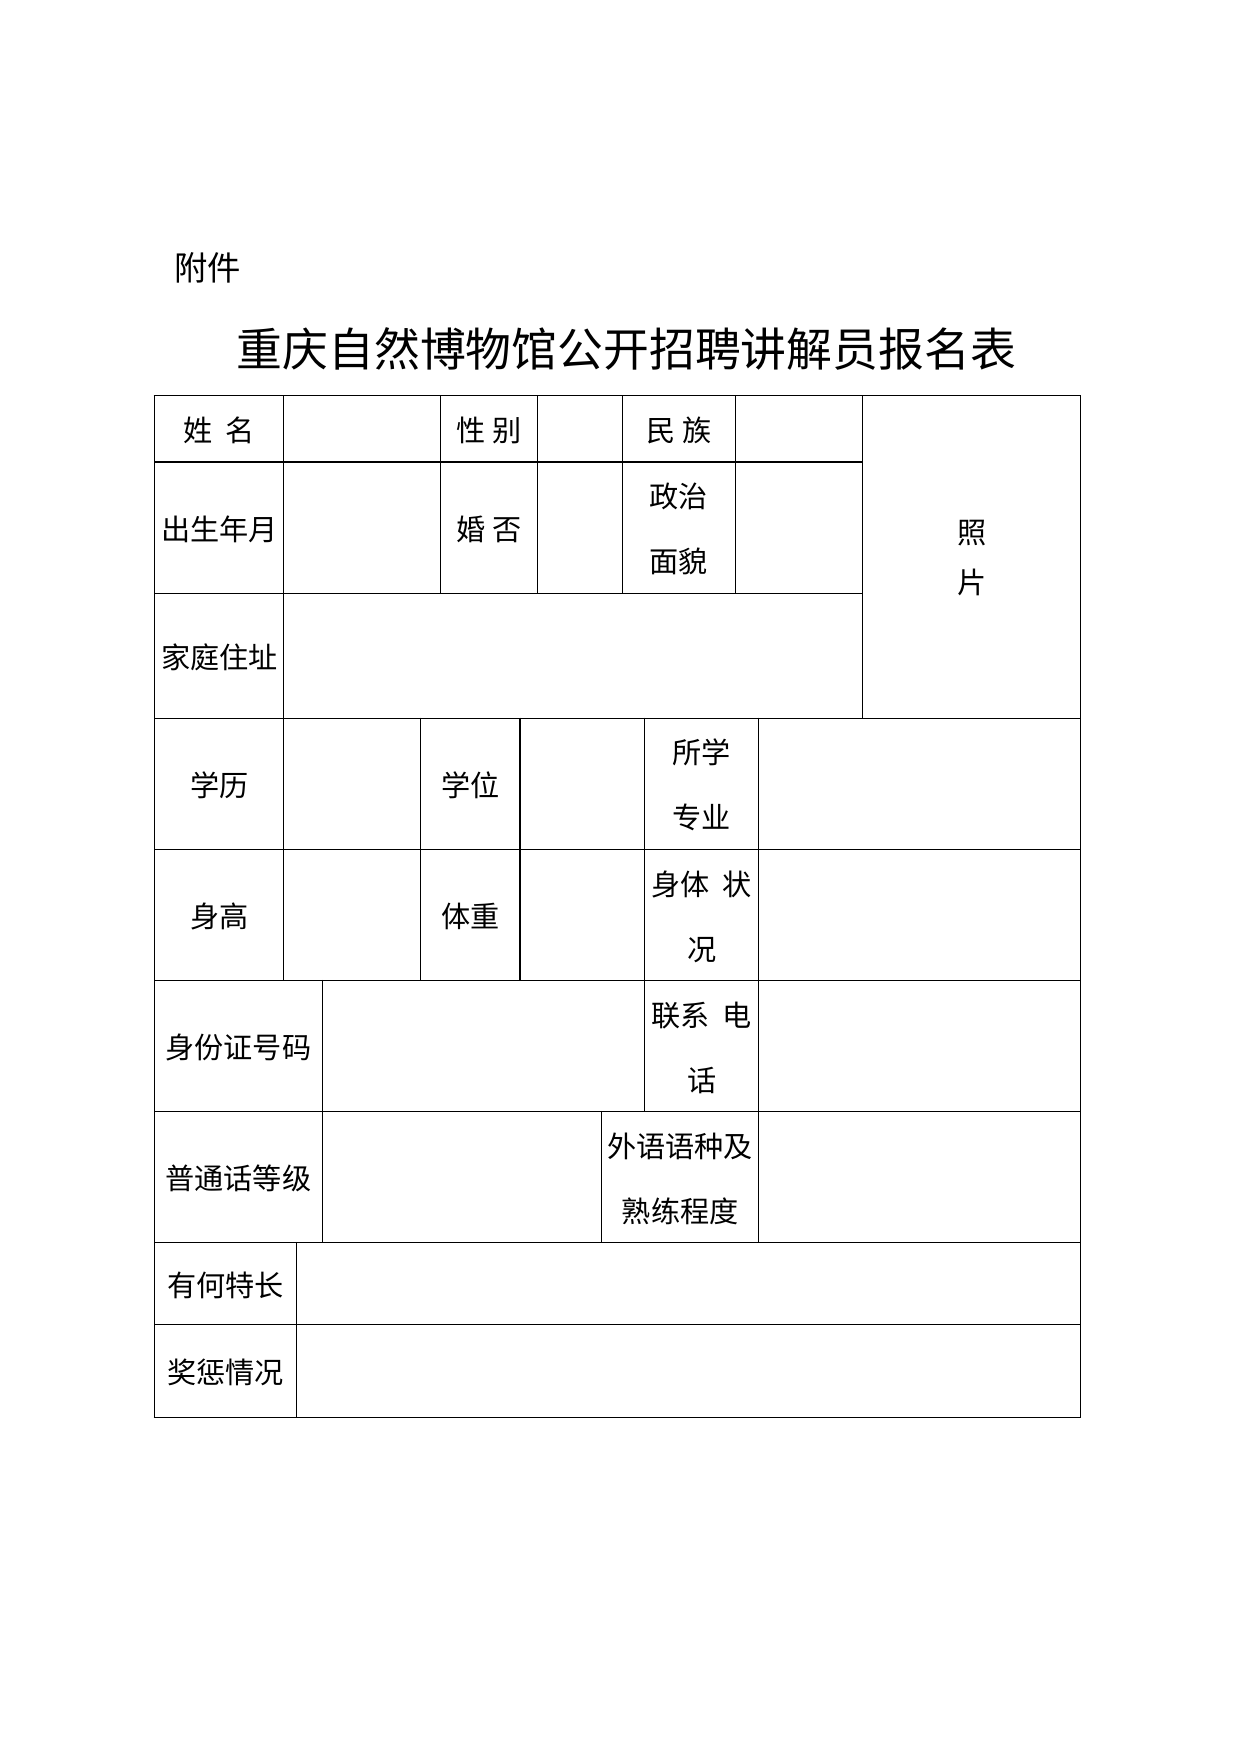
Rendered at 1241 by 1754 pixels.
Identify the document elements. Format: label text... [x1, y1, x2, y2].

table_header 性 别 [441, 396, 537, 461]
text 附件 [165, 233, 1087, 298]
table_cell 学位 [421, 719, 519, 849]
table_cell [521, 719, 644, 849]
table_header 民 族 [623, 396, 735, 461]
table_cell 身份证号码 [155, 981, 322, 1111]
table_cell 联系 电话 [645, 981, 758, 1111]
table_header 照 片 [863, 396, 1080, 718]
table_cell 所学 专业 [645, 719, 758, 849]
table_header [736, 396, 862, 461]
table_cell [297, 1243, 1080, 1324]
table_cell [284, 463, 440, 592]
table_cell 外语语种及熟练程度 [602, 1112, 758, 1242]
table_cell 婚 否 [441, 463, 537, 592]
table_cell [323, 1112, 601, 1242]
table_cell 奖惩情况 [155, 1325, 296, 1417]
table_cell 身体 状况 [645, 850, 758, 980]
table_cell [759, 850, 1080, 980]
table_cell [521, 850, 644, 980]
table_header 姓 名 [155, 396, 283, 461]
table_cell 政治 面貌 [623, 463, 735, 592]
table_cell 出生年月 [155, 463, 283, 592]
table_cell 家庭住址 [155, 594, 283, 718]
table_cell [759, 981, 1080, 1111]
table_cell [759, 719, 1080, 849]
table_cell [759, 1112, 1080, 1242]
table_header [538, 396, 622, 461]
table_cell [284, 594, 862, 718]
table_cell 体重 [421, 850, 519, 980]
table_cell 有何特长 [155, 1243, 296, 1324]
table_header [284, 396, 440, 461]
table_cell [323, 981, 644, 1111]
table_cell [284, 850, 420, 980]
text 重庆自然博物馆公开招聘讲解员报名表 [165, 298, 1087, 395]
table_cell [284, 719, 420, 849]
table_cell [736, 463, 862, 592]
table_cell [538, 463, 622, 592]
table_cell [297, 1325, 1080, 1417]
table_cell 身高 [155, 850, 283, 980]
table_cell 普通话等级 [155, 1112, 322, 1242]
table_cell 学历 [155, 719, 283, 849]
